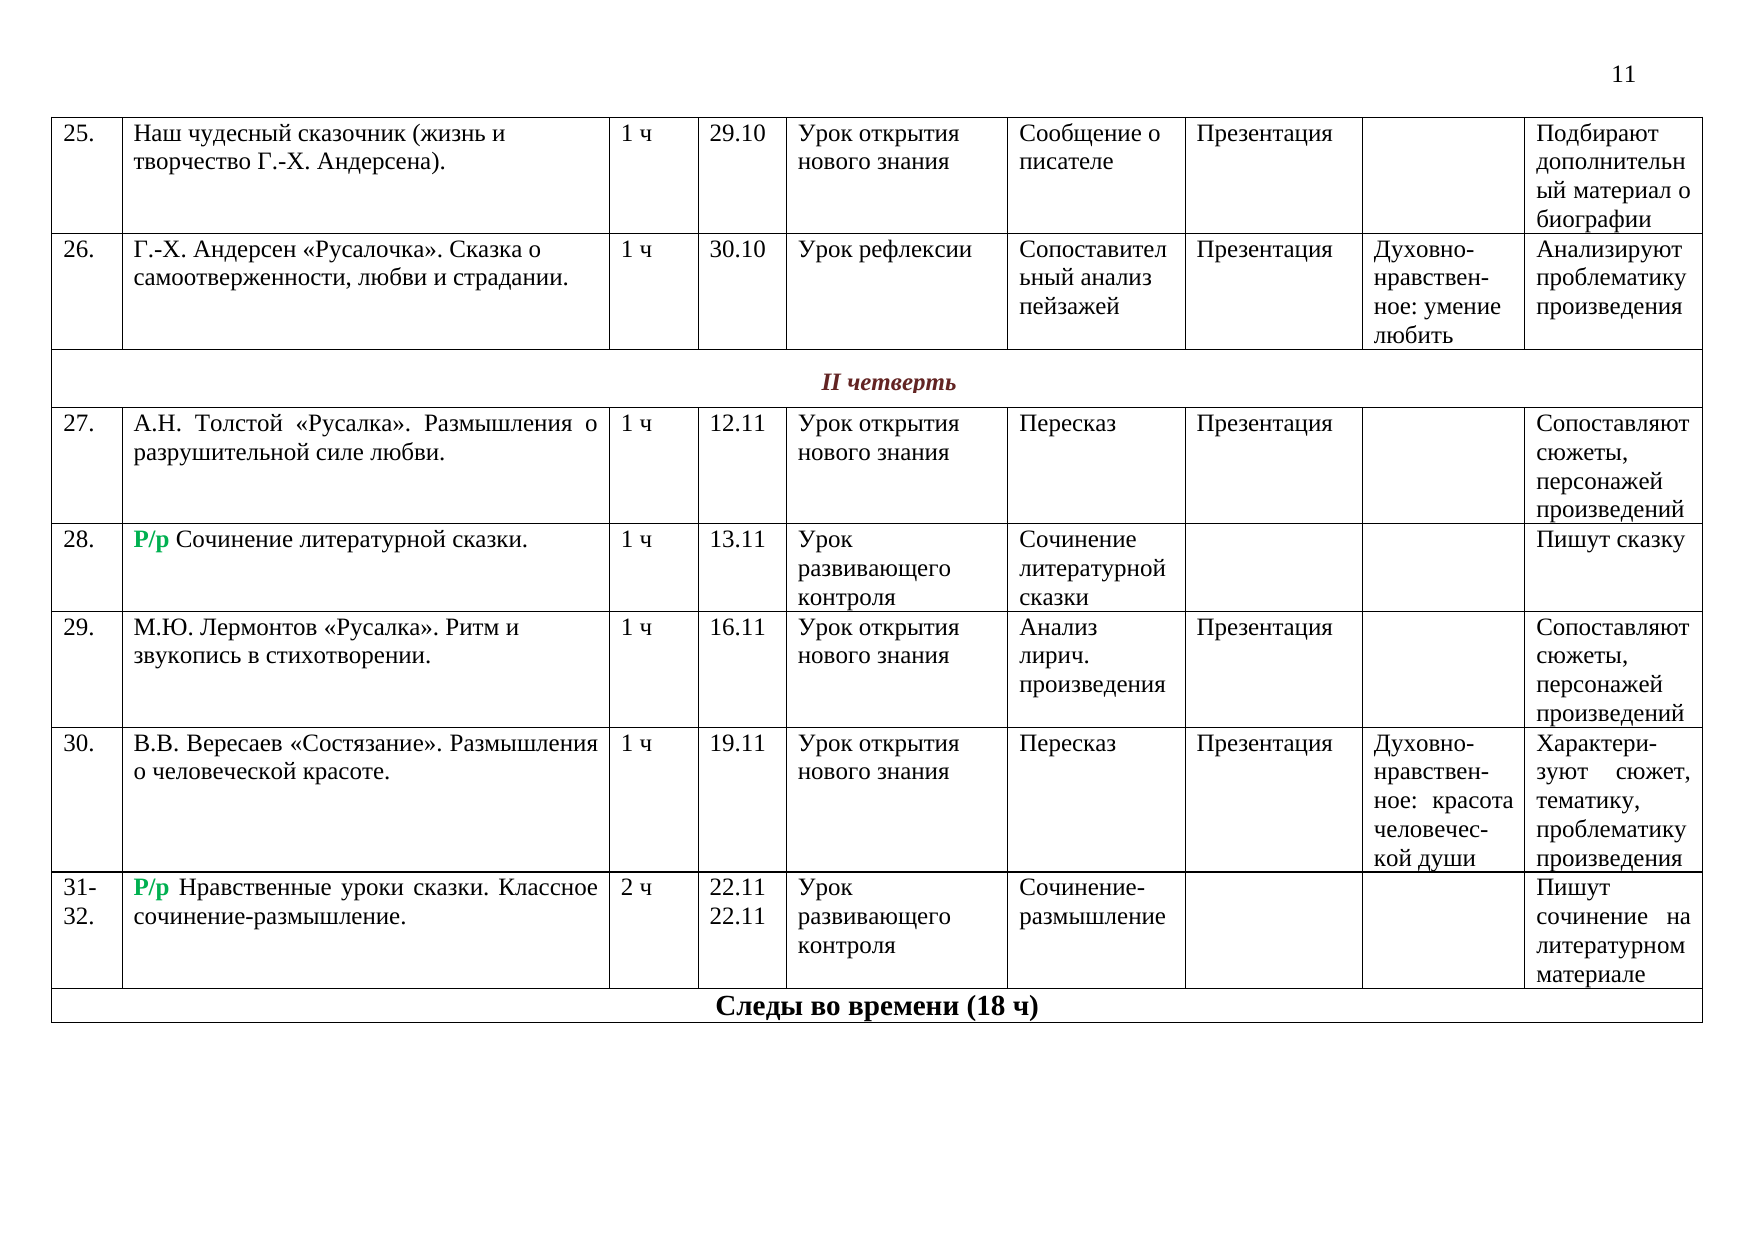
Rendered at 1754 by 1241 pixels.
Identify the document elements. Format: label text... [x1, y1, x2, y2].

table_cell Пересказ [1008, 728, 1185, 871]
table_cell Г.-Х. Андерсен «Русалочка». Сказка о самоотверженности, любви и страдании. [123, 234, 609, 349]
table_cell 12.11 [699, 408, 786, 523]
table_cell [1363, 524, 1524, 611]
table_cell [1691, 350, 1702, 407]
table_cell 13.11 [699, 524, 786, 611]
table_cell 1 ч [610, 408, 698, 523]
table_cell М.Ю. Лермонтов «Русалка». Ритм и звукопись в стихотворении. [123, 612, 609, 727]
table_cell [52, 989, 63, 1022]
table_cell Презентация [1186, 612, 1362, 727]
table_cell Урок рефлексии [787, 234, 1007, 349]
table_cell Презентация [1186, 118, 1362, 233]
table_cell 1 ч [610, 524, 698, 611]
table_cell 1 ч [610, 118, 698, 233]
table_cell Анализ лирич. произведения [1008, 612, 1185, 727]
table_cell Анализируют проблематику произведения [1525, 234, 1702, 349]
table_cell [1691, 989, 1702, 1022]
table_cell 2 ч [610, 873, 698, 987]
table_cell Пересказ [1008, 408, 1185, 523]
table_cell 19.11 [699, 728, 786, 871]
table_cell Р/р Нравственные уроки сказки. Классное сочинение-размышление. [123, 873, 609, 987]
table_cell 31-32. [52, 873, 122, 987]
table_cell Сочинение-размышление [1008, 873, 1185, 987]
table_cell 25. [52, 118, 122, 233]
table_cell Урок развивающего контроля [787, 524, 1007, 611]
table_cell 1 ч [610, 234, 698, 349]
table_cell Сообщение о писателе [1008, 118, 1185, 233]
table_cell Урок открытия нового знания [787, 408, 1007, 523]
table_cell [1186, 524, 1362, 611]
table_cell 22.11 22.11 [699, 873, 786, 987]
table_cell 27. [52, 408, 122, 523]
table_cell Пишут сказку [1525, 524, 1702, 611]
table_cell [1186, 873, 1362, 987]
table_cell [52, 350, 63, 407]
table_cell [1363, 118, 1524, 233]
table_cell Презентация [1186, 728, 1362, 871]
table_cell 16.11 [699, 612, 786, 727]
table_cell Презентация [1186, 408, 1362, 523]
table_cell [1363, 408, 1524, 523]
table_cell 1 ч [610, 612, 698, 727]
table_cell Урок открытия нового знания [787, 118, 1007, 233]
table_cell 29.10 [699, 118, 786, 233]
table_cell Презентация [1186, 234, 1362, 349]
table_cell [1363, 873, 1524, 987]
table_cell 1 ч [610, 728, 698, 871]
table_cell В.В. Вересаев «Состязание». Размышления о человеческой красоте. [123, 728, 609, 871]
table_cell Р/р Сочинение литературной сказки. [123, 524, 609, 611]
table_cell 29. [52, 612, 122, 727]
table_cell Урок открытия нового знания [787, 612, 1007, 727]
table_cell 26. [52, 234, 122, 349]
table_cell 30.10 [699, 234, 786, 349]
table_cell Наш чудесный сказочник (жизнь и творчество Г.-Х. Андерсена). [123, 118, 609, 233]
table_cell 30. [52, 728, 122, 871]
table_cell Сопоставительный анализ пейзажей [1008, 234, 1185, 349]
table_cell А.Н. Толстой «Русалка». Размышления о разрушительной силе любви. [123, 408, 609, 523]
table_cell 28. [52, 524, 122, 611]
table_cell [1363, 612, 1524, 727]
table_cell Урок развивающего контроля [787, 873, 1007, 987]
table_cell Урок открытия нового знания [787, 728, 1007, 871]
table_cell Сочинение литературной сказки [1008, 524, 1185, 611]
